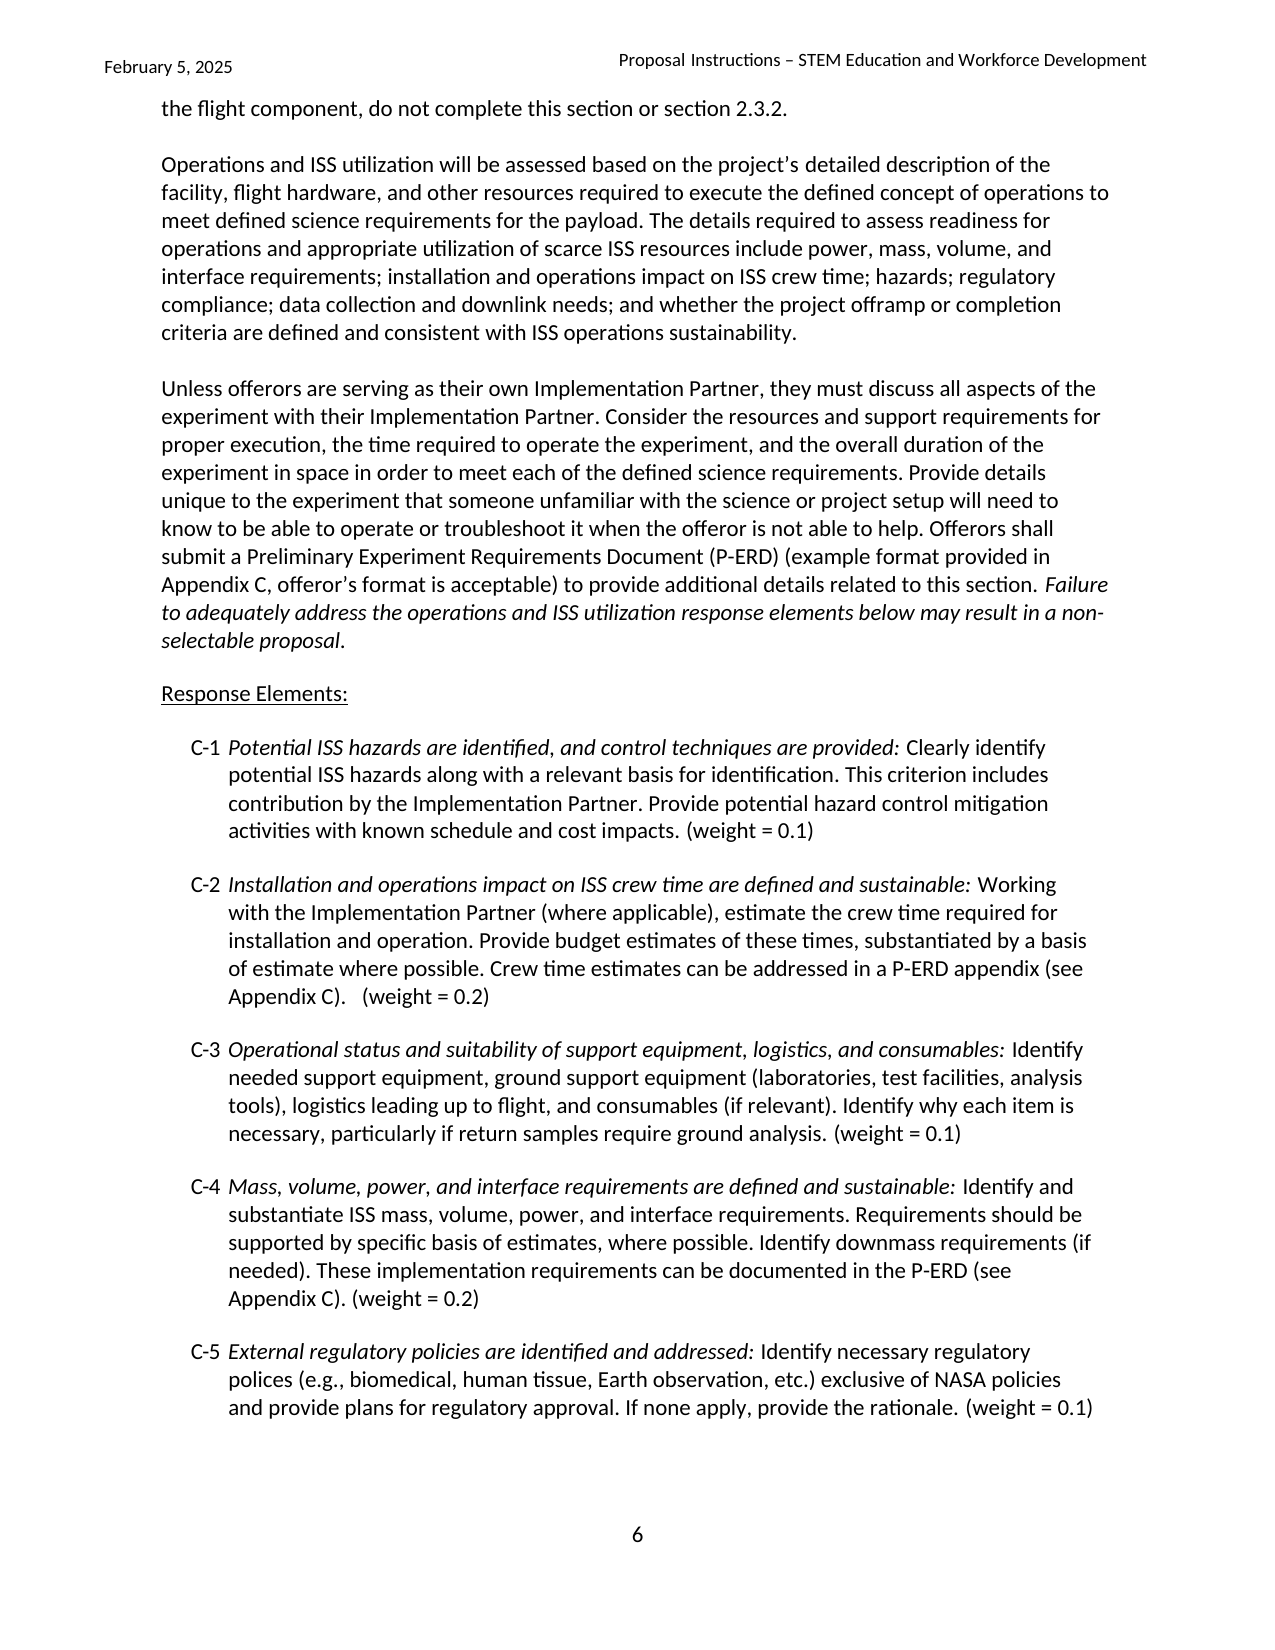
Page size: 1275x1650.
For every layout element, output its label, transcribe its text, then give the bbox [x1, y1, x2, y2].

text Response Elements: [161, 679, 1125, 708]
list Mass, volume, power, and interface requirements are defined and sustainable: Identify and substantiate ISS mass, volume, power, and interface requirements. Requirements should be supported by specific basis of estimates, where possible. Identify downmass requirements (if needed). These implementation requirements can be documented in the P-ERD (see Appendix C). (weight = 0.2) [191, 1172, 1099, 1312]
text Operations and ISS utilization will be assessed based on the project’s detailed description of the facility, flight hardware, and other resources required to execute the defined concept of operations to meet defined science requirements for the payload. The details required to assess readiness for operations and appropriate utilization of scarce ISS resources include power, mass, volume, and interface requirements; installation and operations impact on ISS crew time; hazards; regulatory compliance; data collection and downlink needs; and whether the project offramp or completion criteria are defined and consistent with ISS operations sustainability. [161, 150, 1111, 346]
list Potential ISS hazards are identified, and control techniques are provided: Clearly identify potential ISS hazards along with a relevant basis for identification. This criterion includes contribution by the Implementation Partner. Provide potential hazard control mitigation activities with known schedule and cost impacts. (weight = 0.1) [191, 733, 1099, 845]
list External regulatory policies are identified and addressed: Identify necessary regulatory polices (e.g., biomedical, human tissue, Earth observation, etc.) exclusive of NASA policies and provide plans for regulatory approval. If none apply, provide the rationale. (weight = 0.1) [191, 1337, 1099, 1421]
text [161, 94, 1111, 122]
text Unless offerors are serving as their own Implementation Partner, they must discuss all aspects of the experiment with their Implementation Partner. Consider the resources and support requirements for proper execution, the time required to operate the experiment, and the overall duration of the experiment in space in order to meet each of the defined science requirements. Provide details unique to the experiment that someone unfamiliar with the science or project setup will need to know to be able to operate or troubleshoot it when the offeror is not able to help. Offerors shall submit a Preliminary Experiment Requirements Document (P-ERD) (example format provided in Appendix C, offeror’s format is acceptable) to provide additional details related to this section. Failure to adequately address the operations and ISS utilization response elements below may result in a non-selectable proposal. [161, 374, 1111, 654]
list Operational status and suitability of support equipment, logistics, and consumables: Identify needed support equipment, ground support equipment (laboratories, test facilities, analysis tools), logistics leading up to flight, and consumables (if relevant). Identify why each item is necessary, particularly if return samples require ground analysis. (weight = 0.1) [191, 1035, 1099, 1147]
list Installation and operations impact on ISS crew time are defined and sustainable: Working with the Implementation Partner (where applicable), estimate the crew time required for installation and operation. Provide budget estimates of these times, substantiated by a basis of estimate where possible. Crew time estimates can be addressed in a P-ERD appendix (see Appendix C). (weight = 0.2) [191, 870, 1099, 1010]
